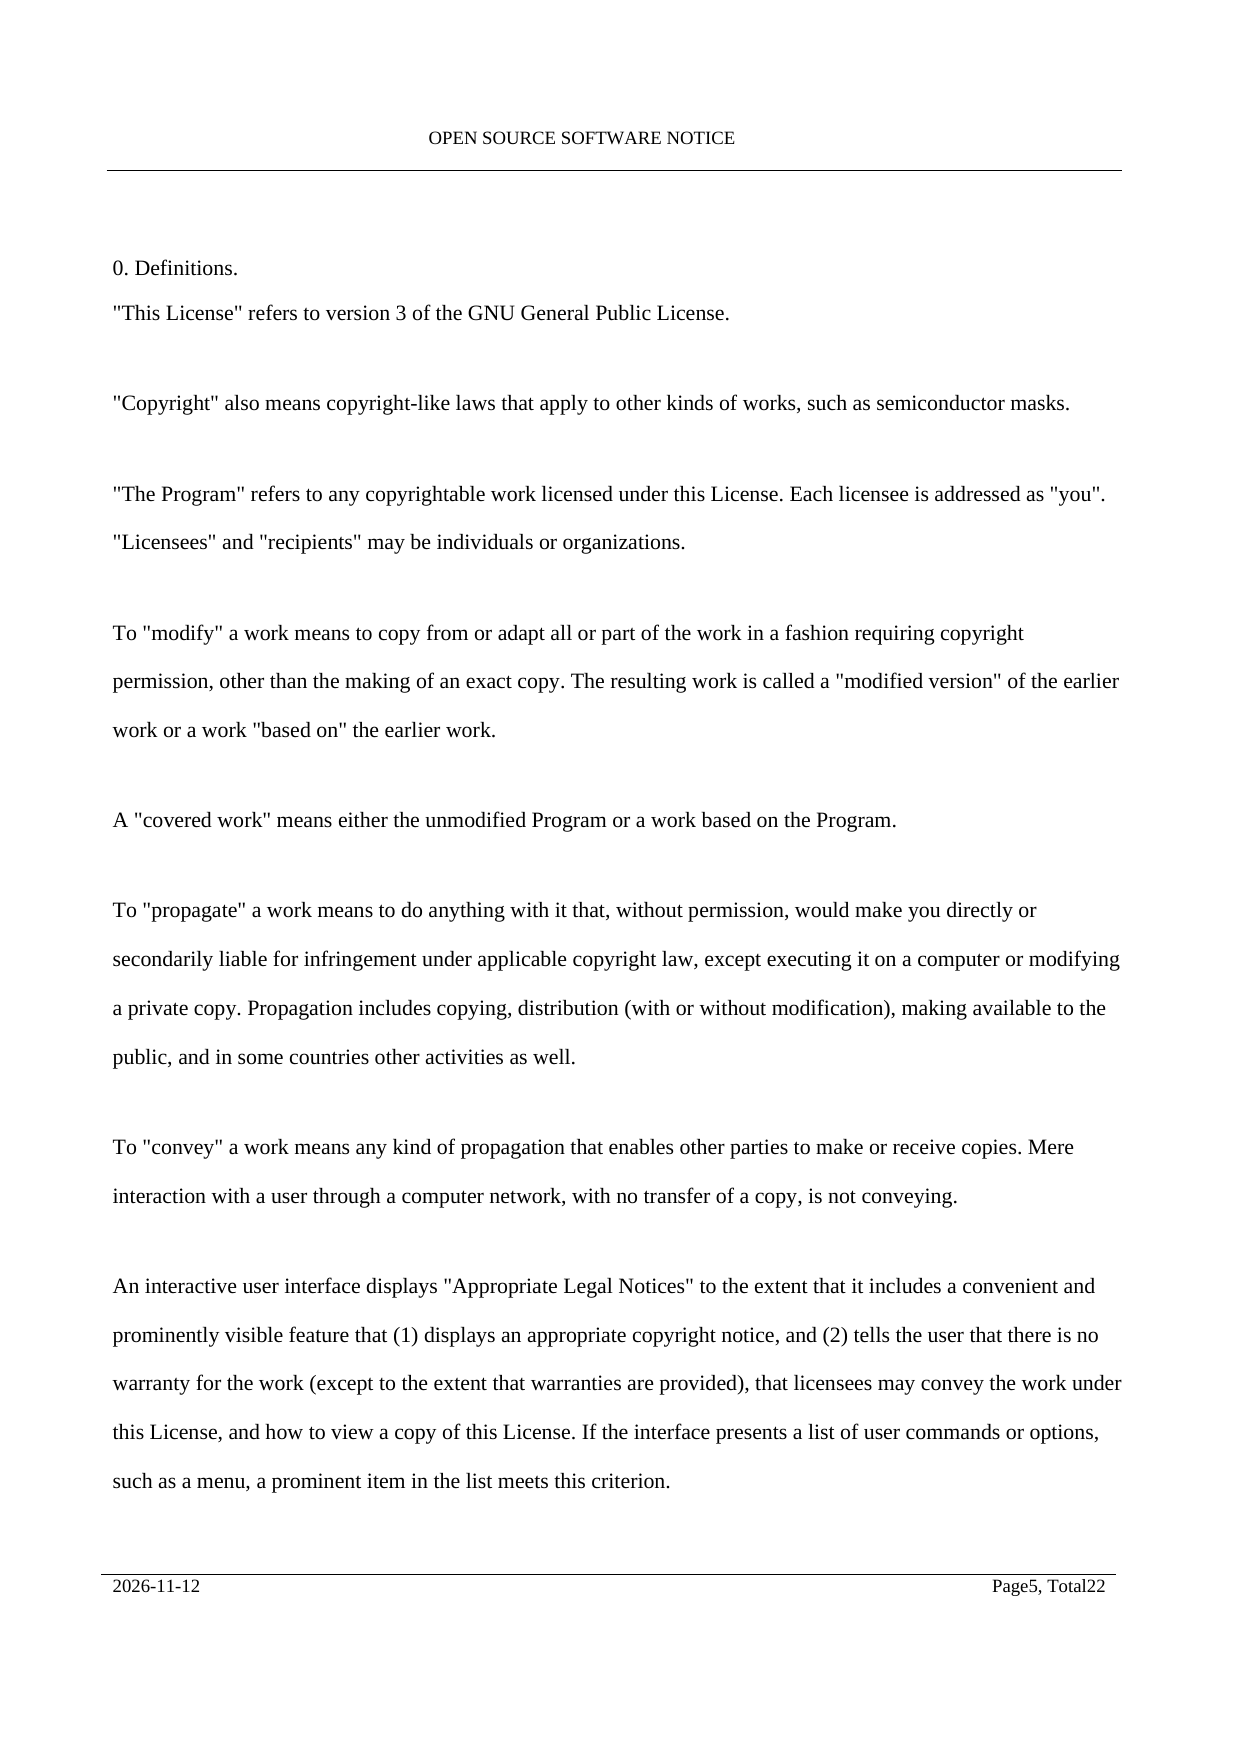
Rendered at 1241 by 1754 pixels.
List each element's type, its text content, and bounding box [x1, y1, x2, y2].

text An interactive user interface displays "Appropriate Legal Notices" to the extent that it includes a convenient and prominently visible feature that (1) displays an appropriate copyright notice, and (2) tells the user that there is no warranty for the work (except to the extent that warranties are provided), that licensees may convey the work under this License, and how to view a copy of this License. If the interface presents a list of user commands or options, such as a menu, a prominent item in the list meets this criterion. [112, 1269, 1128, 1497]
text "This License" refers to version 3 of the GNU General Public License. [112, 297, 1128, 329]
text 0. Definitions. [112, 251, 1128, 284]
text "Copyright" also means copyright-like laws that apply to other kinds of works, such as semiconductor masks. [112, 387, 1128, 419]
text "The Program" refers to any copyrightable work licensed under this License. Each licensee is addressed as "you". "Licensees" and "recipients" may be individuals or organizations. [112, 477, 1128, 558]
text To "propagate" a work means to do anything with it that, without permission, would make you directly or secondarily liable for infringement under applicable copyright law, except executing it on a computer or modifying a private copy. Propagation includes copying, distribution (with or without modification), making available to the public, and in some countries other activities as well. [112, 894, 1128, 1073]
text To "convey" a work means any kind of propagation that enables other parties to make or receive copies. Mere interaction with a user through a computer network, with no transfer of a copy, is not conveying. [112, 1130, 1128, 1212]
text A "covered work" means either the unmodified Program or a work based on the Program. [112, 804, 1128, 836]
text To "modify" a work means to copy from or adapt all or part of the work in a fashion requiring copyright permission, other than the making of an exact copy. The resulting work is called a "modified version" of the earlier work or a work "based on" the earlier work. [112, 616, 1128, 746]
